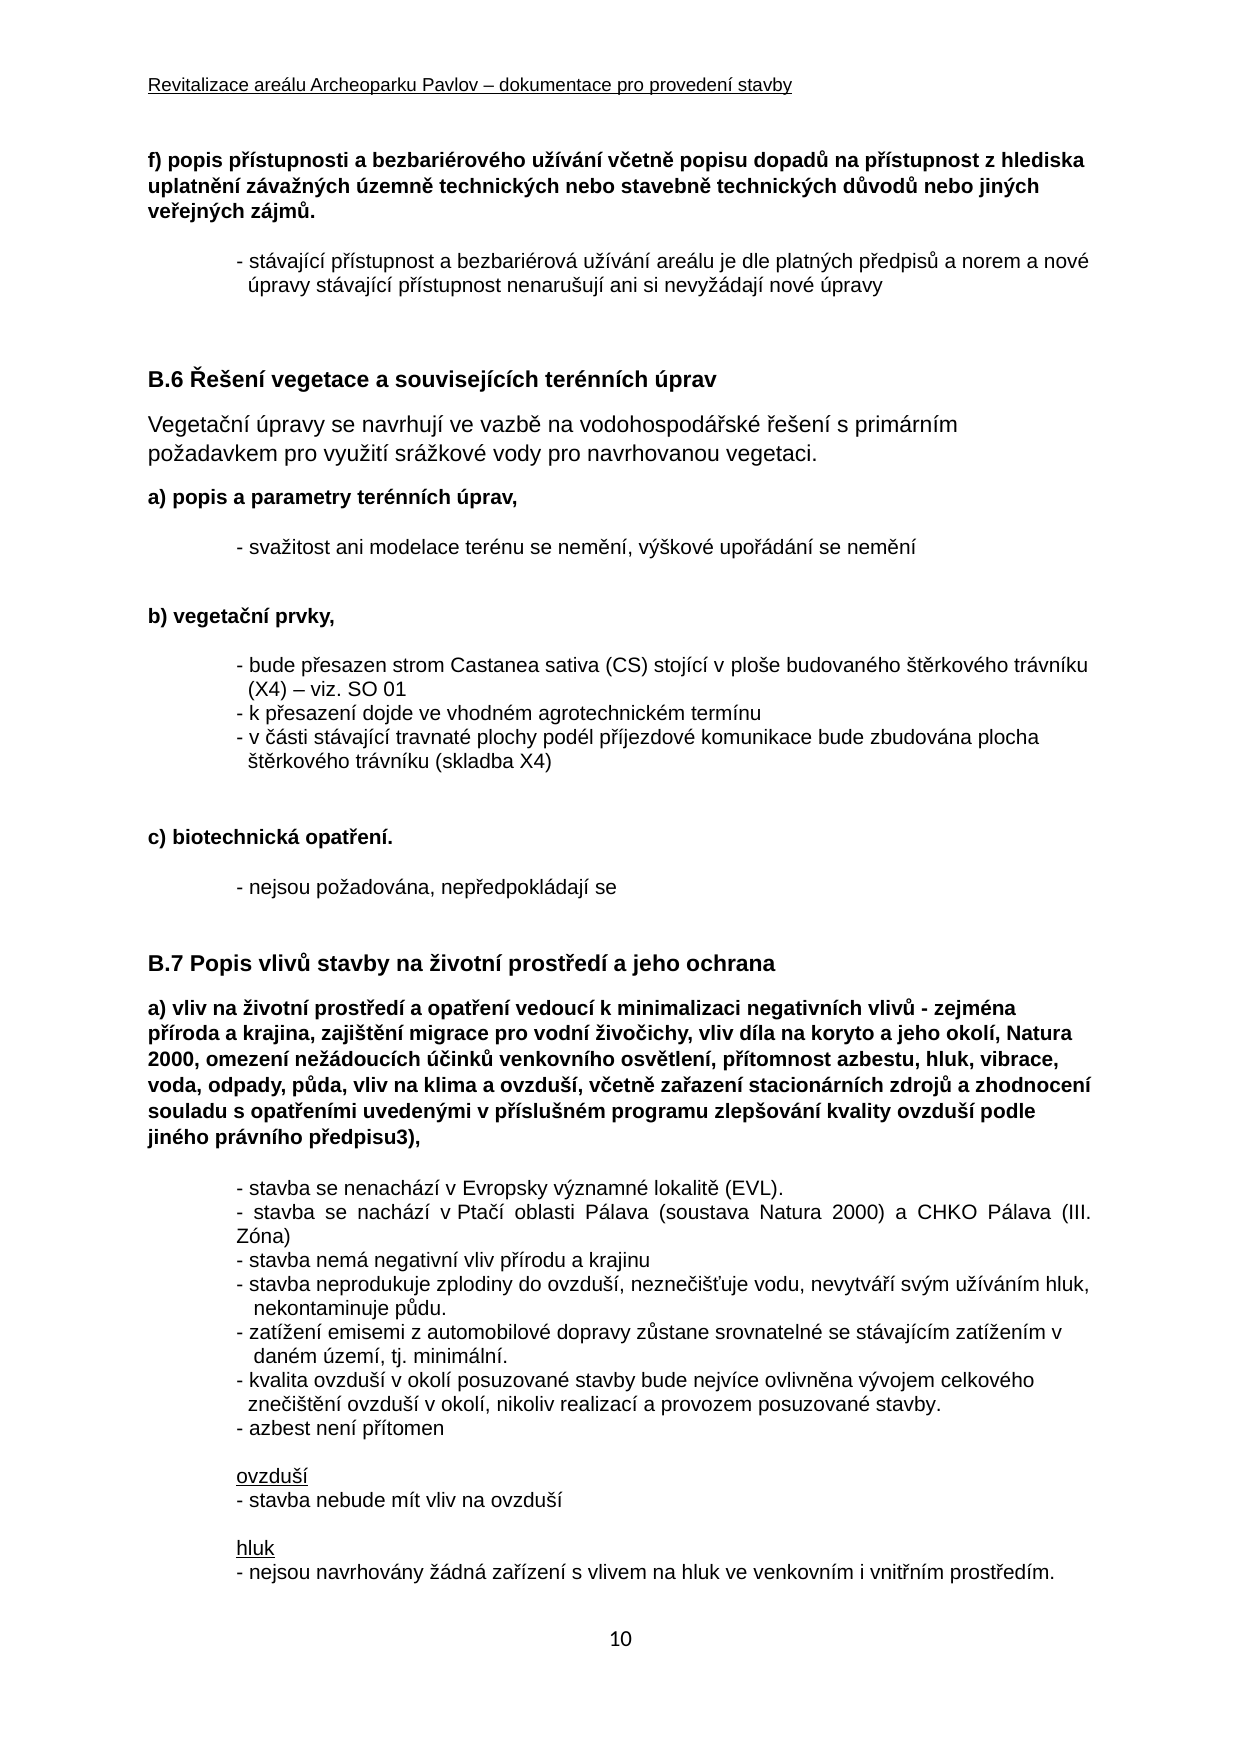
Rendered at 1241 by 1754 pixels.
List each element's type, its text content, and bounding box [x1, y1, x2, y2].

text ovzduší [236, 1464, 1093, 1488]
text - kvalita ovzduší v okolí posuzované stavby bude nejvíce ovlivněna vývojem celkového [236, 1368, 1093, 1392]
text hluk [236, 1536, 1093, 1559]
text štěrkového trávníku (skladba X4) [236, 749, 1093, 773]
text - svažitost ani modelace terénu se nemění, výškové upořádání se nemění [236, 534, 1093, 558]
text b) vegetační prvky, [148, 603, 1093, 627]
text daném území, tj. minimální. [236, 1344, 1093, 1368]
text B.7 Popis vlivů stavby na životní prostředí a jeho ochrana [148, 950, 1093, 977]
text - k přesazení dojde ve vhodném agrotechnickém termínu [236, 701, 1093, 725]
text úpravy stávající přístupnost nenarušují ani si nevyžádají nové úpravy [236, 273, 1093, 297]
text - stavba se nenachází v Evropsky významné lokalitě (EVL). [236, 1176, 1093, 1200]
text - stavba nemá negativní vliv přírodu a krajinu [236, 1248, 1093, 1272]
text nekontaminuje půdu. [236, 1296, 1093, 1320]
text - azbest není přítomen [236, 1416, 1093, 1440]
text a) popis a parametry terénních úprav, [148, 485, 1093, 509]
text - stavba se nachází v Ptačí oblasti Pálava (soustava Natura 2000) a CHKO Pálava (III. Zóna) [236, 1200, 1093, 1248]
text (X4) – viz. SO 01 [236, 677, 1093, 701]
text - bude přesazen strom Castanea sativa (CS) stojící v ploše budovaného štěrkového trávníku [236, 653, 1093, 677]
text - v části stávající travnaté plochy podél příjezdové komunikace bude zbudována plocha [236, 725, 1093, 749]
text Vegetační úpravy se navrhují ve vazbě na vodohospodářské řešení s primárním požadavkem pro využití srážkové vody pro navrhovanou vegetaci. [148, 411, 1093, 466]
text - nejsou požadována, nepředpokládají se [236, 874, 1093, 898]
text - stávající přístupnost a bezbariérová užívání areálu je dle platných předpisů a norem a nové [236, 249, 1093, 273]
text B.6 Řešení vegetace a souvisejících terénních úprav [148, 366, 1093, 392]
text c) biotechnická opatření. [148, 825, 1093, 849]
text a) vliv na životní prostředí a opatření vedoucí k minimalizaci negativních vlivů - zejména příroda a krajina, zajištění migrace pro vodní živočichy, vliv díla na koryto a jeho okolí, Natura 2000, omezení nežádoucích účinků venkovního osvětlení, přítomnost azbestu, hluk, vibrace, voda, odpady, půda, vliv na klima a ovzduší, včetně zařazení stacionárních zdrojů a zhodnocení souladu s opatřeními uvedenými v příslušném programu zlepšování kvality ovzduší podle jiného právního předpisu3), [148, 995, 1093, 1148]
text - stavba nebude mít vliv na ovzduší [236, 1488, 1093, 1512]
text - nejsou navrhovány žádná zařízení s vlivem na hluk ve venkovním i vnitřním prostředím. [236, 1559, 1093, 1583]
text - zatížení emisemi z automobilové dopravy zůstane srovnatelné se stávajícím zatížením v [236, 1320, 1093, 1344]
text - stavba neprodukuje zplodiny do ovzduší, neznečišťuje vodu, nevytváří svým užíváním hluk, [236, 1272, 1093, 1296]
text f) popis přístupnosti a bezbariérového užívání včetně popisu dopadů na přístupnost z hlediska uplatnění závažných územně technických nebo stavebně technických důvodů nebo jiných veřejných zájmů. [148, 148, 1093, 223]
text znečištění ovzduší v okolí, nikoliv realizací a provozem posuzované stavby. [236, 1392, 1093, 1416]
